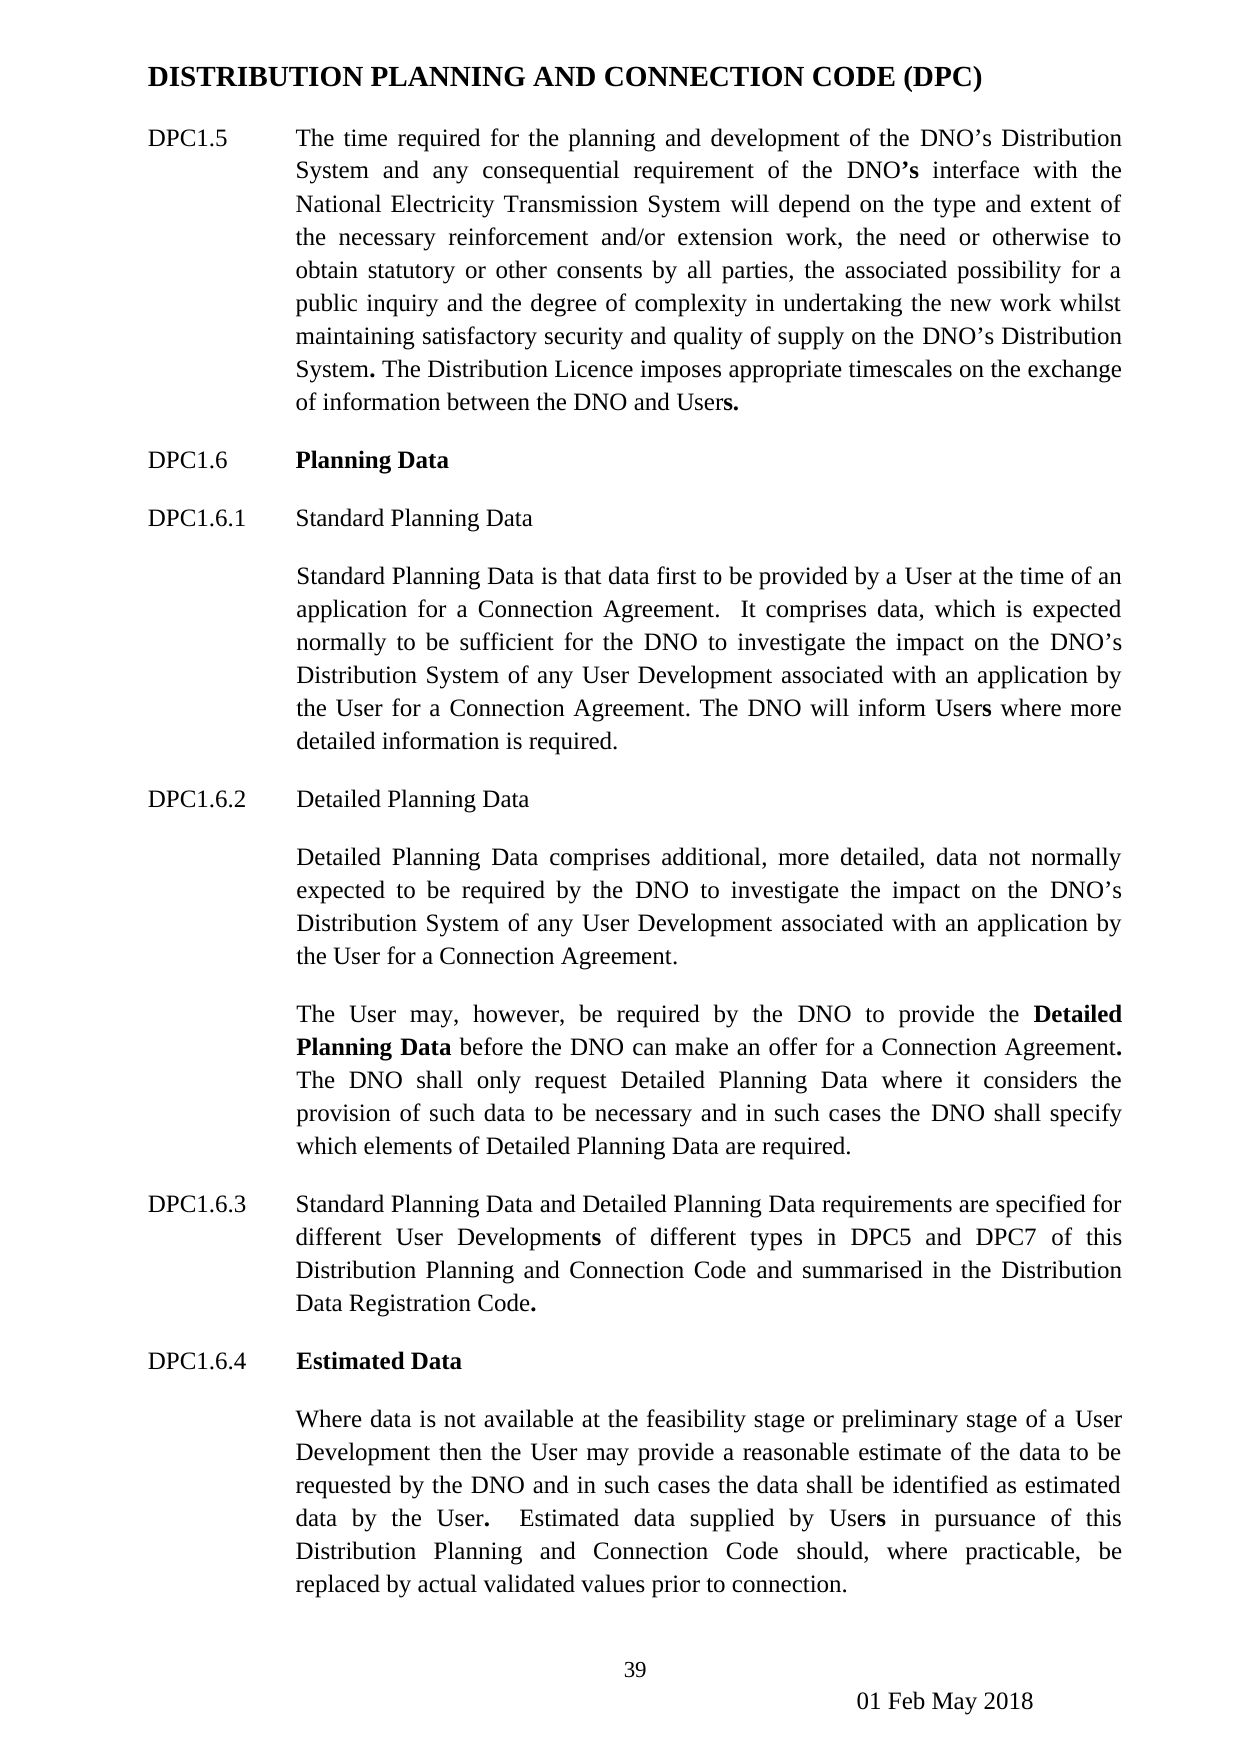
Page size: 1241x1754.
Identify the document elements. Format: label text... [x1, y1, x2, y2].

text Standard Planning Data is that data first to be provided by a User at the time of an application for a Connection Agreement. It comprises data, which is expected normally to be sufficient for the DNO to investigate the impact on the DNO’s Distribution System of any User Development associated with an application by the User for a Connection Agreement. The DNO will inform Users where more detailed information is required. [296, 561, 1122, 755]
text DPC1.6.2 Detailed Planning Data [148, 784, 1122, 813]
text DPC1.6 Planning Data [148, 445, 1122, 473]
text DPC1.6.1 Standard Planning Data [148, 503, 1122, 532]
text DPC1.6.4 Estimated Data [148, 1346, 1122, 1375]
text Where data is not available at the feasibility stage or preliminary stage of a User Development then the User may provide a reasonable estimate of the data to be requested by the DNO and in such cases the data shall be identified as estimated data by the User. Estimated data supplied by Users in pursuance of this Distribution Planning and Connection Code should, where practicable, be replaced by actual validated values prior to connection. [295, 1404, 1122, 1598]
text DPC1.6.3 Standard Planning Data and Detailed Planning Data requirements are specified for different User Developments of different types in DPC5 and DPC7 of this Distribution Planning and Connection Code and summarised in the Distribution Data Registration Code. [148, 1189, 1122, 1317]
text The User may, however, be required by the DNO to provide the Detailed Planning Data before the DNO can make an offer for a Connection Agreement. The DNO shall only request Detailed Planning Data where it considers the provision of such data to be necessary and in such cases the DNO shall specify which elements of Detailed Planning Data are required. [296, 999, 1122, 1160]
text DPC1.5 The time required for the planning and development of the DNO’s Distribution System and any consequential requirement of the DNO’s interface with the National Electricity Transmission System will depend on the type and extent of the necessary reinforcement and/or extension work, the need or otherwise to obtain statutory or other consents by all parties, the associated possibility for a public inquiry and the degree of complexity in undertaking the new work whilst maintaining satisfactory security and quality of supply on the DNO’s Distribution System. The Distribution Licence imposes appropriate timescales on the exchange of information between the DNO and Users. [148, 123, 1122, 416]
text Detailed Planning Data comprises additional, more detailed, data not normally expected to be required by the DNO to investigate the impact on the DNO’s Distribution System of any User Development associated with an application by the User for a Connection Agreement. [296, 842, 1122, 970]
